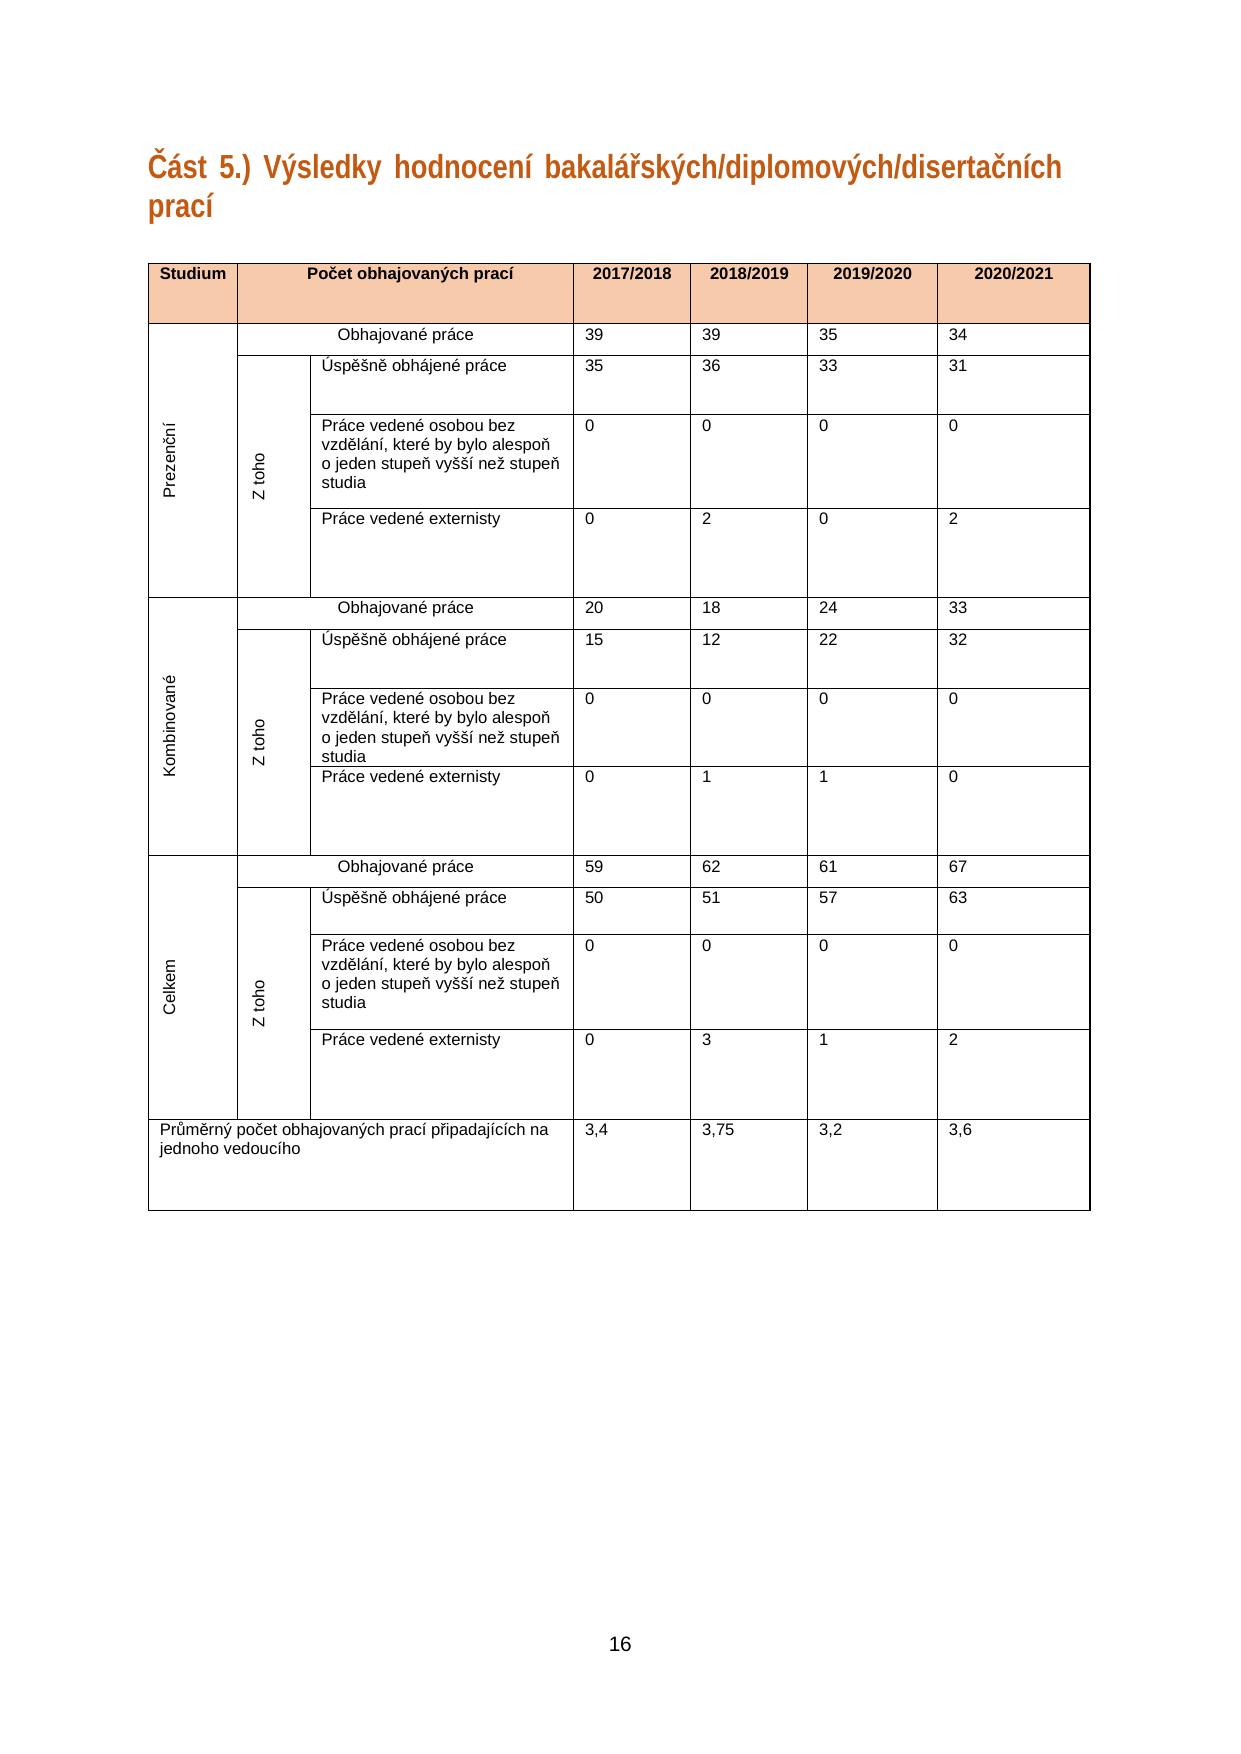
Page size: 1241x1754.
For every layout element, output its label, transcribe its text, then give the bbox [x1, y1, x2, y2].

table_cell Z toho [238, 356, 310, 597]
table_cell 0 [574, 689, 690, 766]
table_cell Práce vedené externisty [311, 767, 573, 855]
table_cell 3,4 [574, 1120, 690, 1210]
table_cell 20 [574, 598, 690, 629]
table_cell 0 [574, 509, 690, 597]
table_cell 39 [691, 324, 807, 355]
table_cell Obhajované práce [238, 324, 573, 355]
table_header 2019/2020 [808, 264, 937, 323]
table_cell 2 [938, 1030, 1089, 1119]
table_cell Práce vedené osobou bez vzdělání, které by bylo alespoň o jeden stupeň vyšší než stupeň studia [311, 415, 573, 507]
table_cell 67 [938, 856, 1089, 887]
table_cell 0 [574, 415, 690, 507]
table_cell Prezenční [149, 324, 237, 597]
table_cell 3,75 [691, 1120, 807, 1210]
table_cell 0 [574, 935, 690, 1029]
table_cell 0 [938, 935, 1089, 1029]
table_cell 1 [691, 767, 807, 855]
table_cell 0 [808, 509, 937, 597]
table_cell 0 [574, 767, 690, 855]
table_cell 31 [938, 356, 1089, 414]
table_cell 2 [691, 509, 807, 597]
table_header 2017/2018 [574, 264, 690, 323]
table_cell 1 [808, 1030, 937, 1119]
table_cell 36 [691, 356, 807, 414]
table_cell 3 [691, 1030, 807, 1119]
table_cell 59 [574, 856, 690, 887]
table_cell 57 [808, 888, 937, 934]
table_cell Průměrný počet obhajovaných prací připadajících na jednoho vedoucího [149, 1120, 573, 1210]
table_cell 0 [691, 935, 807, 1029]
table_header Počet obhajovaných prací [238, 264, 573, 323]
table_cell 62 [691, 856, 807, 887]
table_header Studium [149, 264, 237, 323]
table_cell 35 [808, 324, 937, 355]
table_header 2018/2019 [691, 264, 807, 323]
table_cell Práce vedené osobou bez vzdělání, které by bylo alespoň o jeden stupeň vyšší než stupeň studia [311, 935, 573, 1029]
table_cell 1 [808, 767, 937, 855]
table_cell 0 [691, 415, 807, 507]
table_cell 63 [938, 888, 1089, 934]
table_cell Obhajované práce [238, 856, 573, 887]
table_cell 51 [691, 888, 807, 934]
table_cell 3,2 [808, 1120, 937, 1210]
table_cell 0 [691, 689, 807, 766]
table_cell 61 [808, 856, 937, 887]
table_cell 0 [808, 415, 937, 507]
table_cell Z toho [238, 888, 310, 1119]
table_cell 34 [938, 324, 1089, 355]
table_cell 24 [808, 598, 937, 629]
table_cell 33 [808, 356, 937, 414]
table_cell Úspěšně obhájené práce [311, 356, 573, 414]
table_cell Úspěšně obhájené práce [311, 630, 573, 688]
table_cell 2 [938, 509, 1089, 597]
table_cell 15 [574, 630, 690, 688]
table_cell Kombinované [149, 598, 237, 855]
table_cell Celkem [149, 856, 237, 1119]
table_cell 50 [574, 888, 690, 934]
table_cell 0 [808, 935, 937, 1029]
table_cell Obhajované práce [238, 598, 573, 629]
table_cell 22 [808, 630, 937, 688]
table_cell 0 [938, 689, 1089, 766]
text Část 5.) Výsledky hodnocení bakalářských/diplomových/disertačních prací [148, 148, 1063, 224]
table_cell Práce vedené externisty [311, 509, 573, 597]
table_cell Z toho [238, 630, 310, 855]
table_cell 0 [574, 1030, 690, 1119]
table_header 2020/2021 [938, 264, 1089, 323]
table_cell 12 [691, 630, 807, 688]
table_cell 32 [938, 630, 1089, 688]
table_cell Úspěšně obhájené práce [311, 888, 573, 934]
table_cell 33 [938, 598, 1089, 629]
table_cell 0 [938, 415, 1089, 507]
table_cell Práce vedené osobou bez vzdělání, které by bylo alespoň o jeden stupeň vyšší než stupeň studia [311, 689, 573, 766]
table_cell 35 [574, 356, 690, 414]
table_cell 18 [691, 598, 807, 629]
table_cell 0 [808, 689, 937, 766]
table_cell 0 [938, 767, 1089, 855]
table_cell 39 [574, 324, 690, 355]
table_cell 3,6 [938, 1120, 1089, 1210]
table_cell Práce vedené externisty [311, 1030, 573, 1119]
